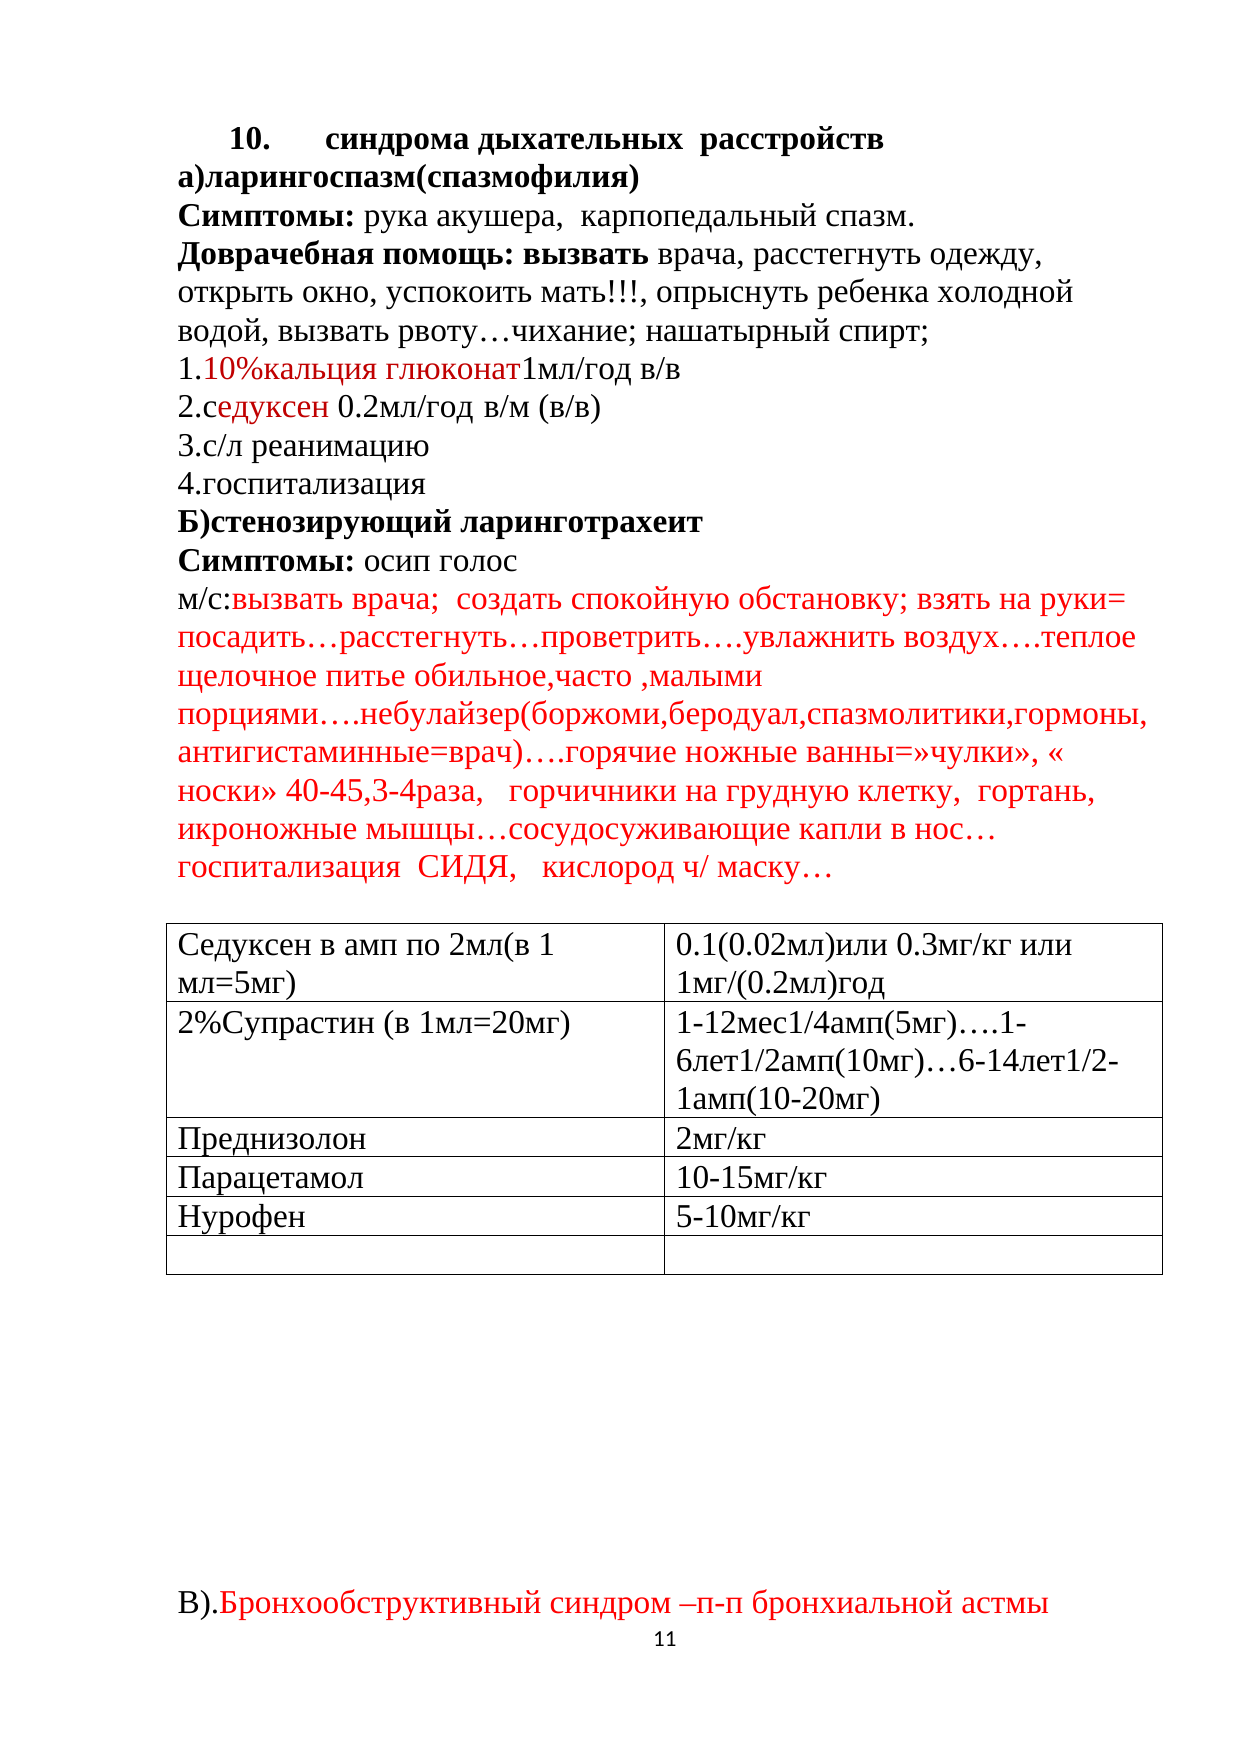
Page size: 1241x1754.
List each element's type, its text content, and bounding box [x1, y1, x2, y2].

list синдрома дыхательных расстройств [229, 118, 1152, 156]
table_cell 2мг/кг [665, 1118, 1162, 1156]
text 3.с/л реанимацию [177, 425, 1152, 463]
text а)ларингоспазм(спазмофилия) [177, 156, 1152, 195]
table_cell 2%Супрастин (в 1мл=20мг) [167, 1002, 664, 1117]
table_cell [167, 1236, 664, 1274]
table_header 0.1(0.02мл)или 0.3мг/кг или 1мг/(0.2мл)год [665, 924, 1162, 1001]
table_cell 10-15мг/кг [665, 1157, 1162, 1196]
table_cell 5-10мг/кг [665, 1197, 1162, 1235]
text 2.седуксен 0.2мл/год в/м (в/в) [177, 386, 1152, 425]
text Симптомы: осип голос [177, 540, 1152, 578]
table_header Седуксен в амп по 2мл(в 1 мл=5мг) [167, 924, 664, 1001]
text 1.10%кальция глюконат1мл/год в/в [177, 348, 1152, 386]
table_cell [665, 1236, 1162, 1274]
text 4.госпитализация [177, 463, 1152, 501]
table_cell Преднизолон [167, 1118, 664, 1156]
text Б)стенозирующий ларинготрахеит [177, 501, 1152, 540]
table_cell 1-12мес1/4амп(5мг)….1-6лет1/2амп(10мг)…6-14лет1/2-1амп(10-20мг) [665, 1002, 1162, 1117]
text м/с:вызвать врача; создать спокойную обстановку; взять на руки= посадить…расстегнуть…проветрить….увлажнить воздух….теплое щелочное питье обильное,часто ,малыми порциями….небулайзер(боржоми,беродуал,спазмолитики,гормоны,антигистаминные=врач)….горячие ножные ванны=»чулки», « носки» 40-45,3-4раза, горчичники на грудную клетку, гортань, икроножные мышцы…сосудосуживающие капли в нос…госпитализация СИДЯ, кислород ч/ маску… [177, 578, 1152, 885]
table_cell Нурофен [167, 1197, 664, 1235]
text Доврачебная помощь: вызвать врача, расстегнуть одежду, открыть окно, успокоить мать!!!, опрыснуть ребенка холодной водой, вызвать рвоту…чихание; нашатырный спирт; [177, 233, 1152, 348]
text В).Бронхообструктивный синдром –п-п бронхиальной астмы [177, 1582, 1152, 1620]
table_cell Парацетамол [167, 1157, 664, 1196]
text Симптомы: рука акушера, карпопедальный спазм. [177, 195, 1152, 233]
